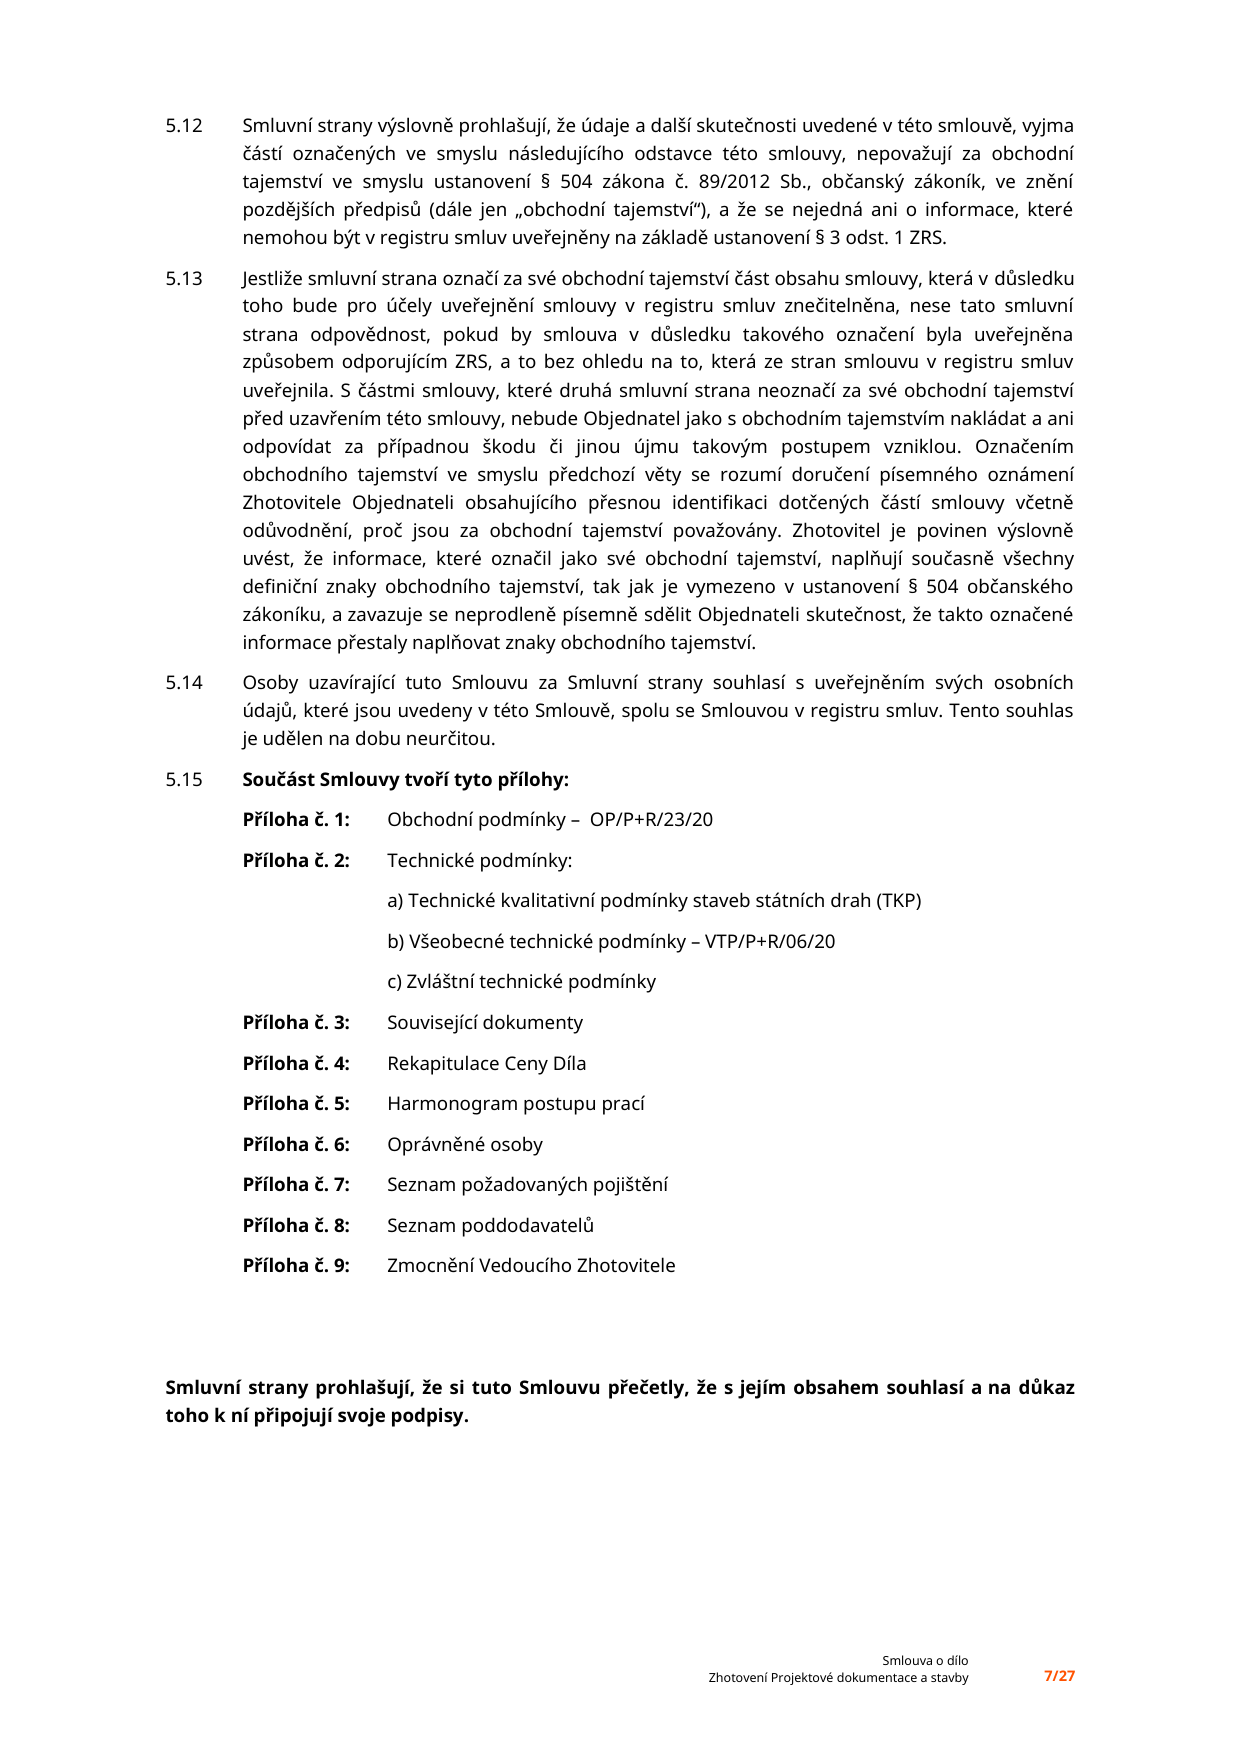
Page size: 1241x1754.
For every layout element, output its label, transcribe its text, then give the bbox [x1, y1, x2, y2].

text Příloha č. 1: Obchodní podmínky – OP/P+R/23/20 [242, 807, 1075, 832]
text Jestliže smluvní strana označí za své obchodní tajemství část obsahu smlouvy, která v důsledku toho bude pro účely uveřejnění smlouvy v registru smluv znečitelněna, nese tato smluvní strana odpovědnost, pokud by smlouva v důsledku takového označení byla uveřejněna způsobem odporujícím ZRS, a to bez ohledu na to, která ze stran smlouvu v registru smluv uveřejnila. S částmi smlouvy, které druhá smluvní strana neoznačí za své obchodní tajemství před uzavřením této smlouvy, nebude Objednatel jako s obchodním tajemstvím nakládat a ani odpovídat za případnou škodu či jinou újmu takovým postupem vzniklou. Označením obchodního tajemství ve smyslu předchozí věty se rozumí doručení písemného oznámení Zhotovitele Objednateli obsahujícího přesnou identifikaci dotčených částí smlouvy včetně odůvodnění, proč jsou za obchodní tajemství považovány. Zhotovitel je povinen výslovně uvést, že informace, které označil jako své obchodní tajemství, naplňují současně všechny definiční znaky obchodního tajemství, tak jak je vymezeno v ustanovení § 504 občanského zákoníku, a zavazuje se neprodleně písemně sdělit Objednateli skutečnost, že takto označené informace přestaly naplňovat znaky obchodního tajemství. [165, 265, 1075, 654]
text Příloha č. 5: Harmonogram postupu prací [242, 1090, 1075, 1116]
text Příloha č. 7: Seznam požadovaných pojištění [242, 1171, 1075, 1197]
text Smluvní strany prohlašují, že si tuto Smlouvu přečetly, že s jejím obsahem souhlasí a na důkaz toho k ní připojují svoje podpisy. [165, 1374, 1075, 1427]
text Osoby uzavírající tuto Smlouvu za Smluvní strany souhlasí s uveřejněním svých osobních údajů, které jsou uvedeny v této Smlouvě, spolu se Smlouvou v registru smluv. Tento souhlas je udělen na dobu neurčitou. [165, 669, 1075, 751]
text Příloha č. 8: Seznam poddodavatelů [242, 1212, 1075, 1237]
text Smluvní strany výslovně prohlašují, že údaje a další skutečnosti uvedené v této smlouvě, vyjma částí označených ve smyslu následujícího odstavce této smlouvy, nepovažují za obchodní tajemství ve smyslu ustanovení § 504 zákona č. 89/2012 Sb., občanský zákoník, ve znění pozdějších předpisů (dále jen „obchodní tajemství“), a že se nejedná ani o informace, které nemohou být v registru smluv uveřejněny na základě ustanovení § 3 odst. 1 ZRS. [165, 112, 1075, 250]
text Příloha č. 9: Zmocnění Vedoucího Zhotovitele [242, 1252, 1075, 1278]
text Příloha č. 4: Rekapitulace Ceny Díla [242, 1050, 1075, 1075]
text Příloha č. 2: Technické podmínky: [242, 847, 1075, 873]
text a) Technické kvalitativní podmínky staveb státních drah (TKP) [387, 888, 1075, 913]
text Příloha č. 3: Související dokumenty [242, 1009, 1075, 1035]
text b) Všeobecné technické podmínky – VTP/P+R/06/20 [387, 928, 1075, 954]
text c) Zvláštní technické podmínky [387, 969, 1075, 994]
text Příloha č. 6: Oprávněné osoby [242, 1131, 1075, 1156]
text Součást Smlouvy tvoří tyto přílohy: [165, 766, 1075, 792]
